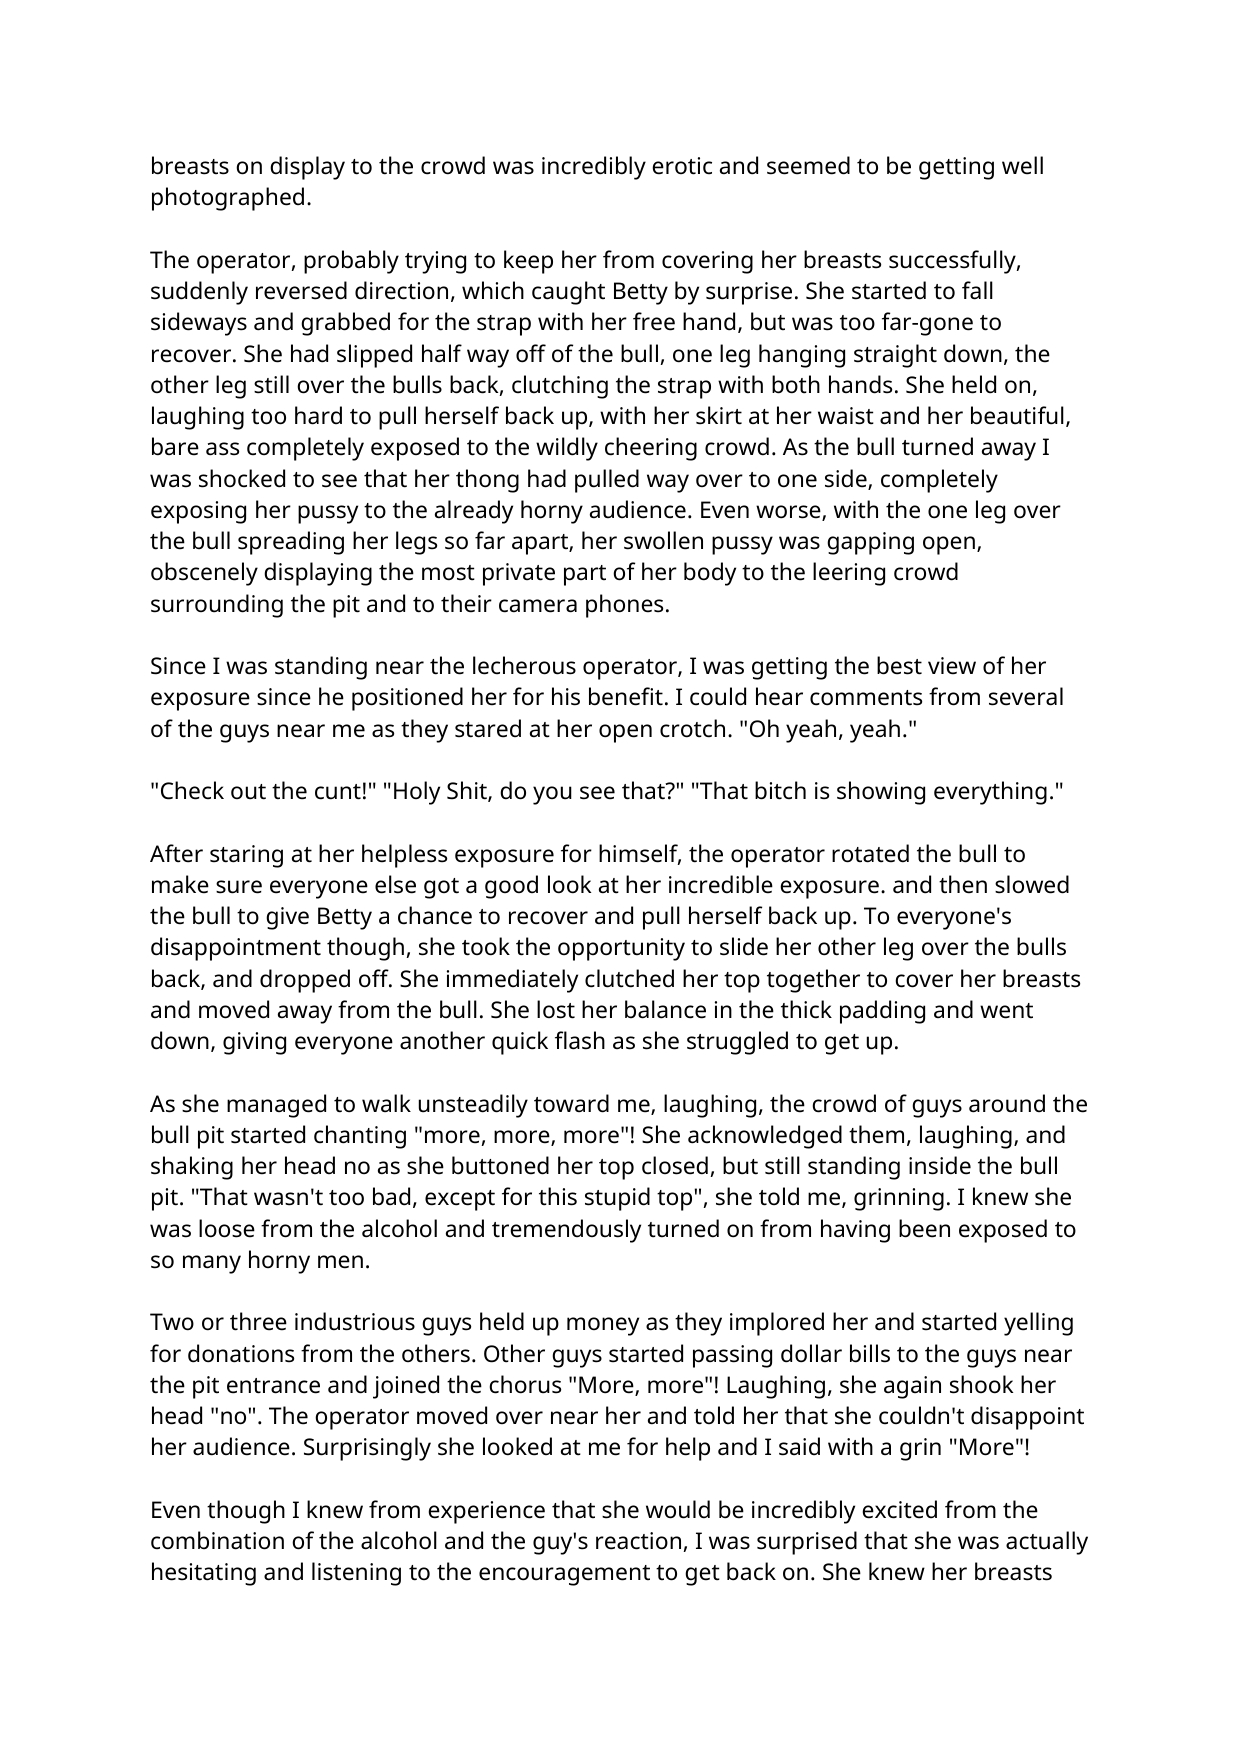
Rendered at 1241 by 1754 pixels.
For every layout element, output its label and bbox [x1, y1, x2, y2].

text [150, 150, 1090, 1587]
